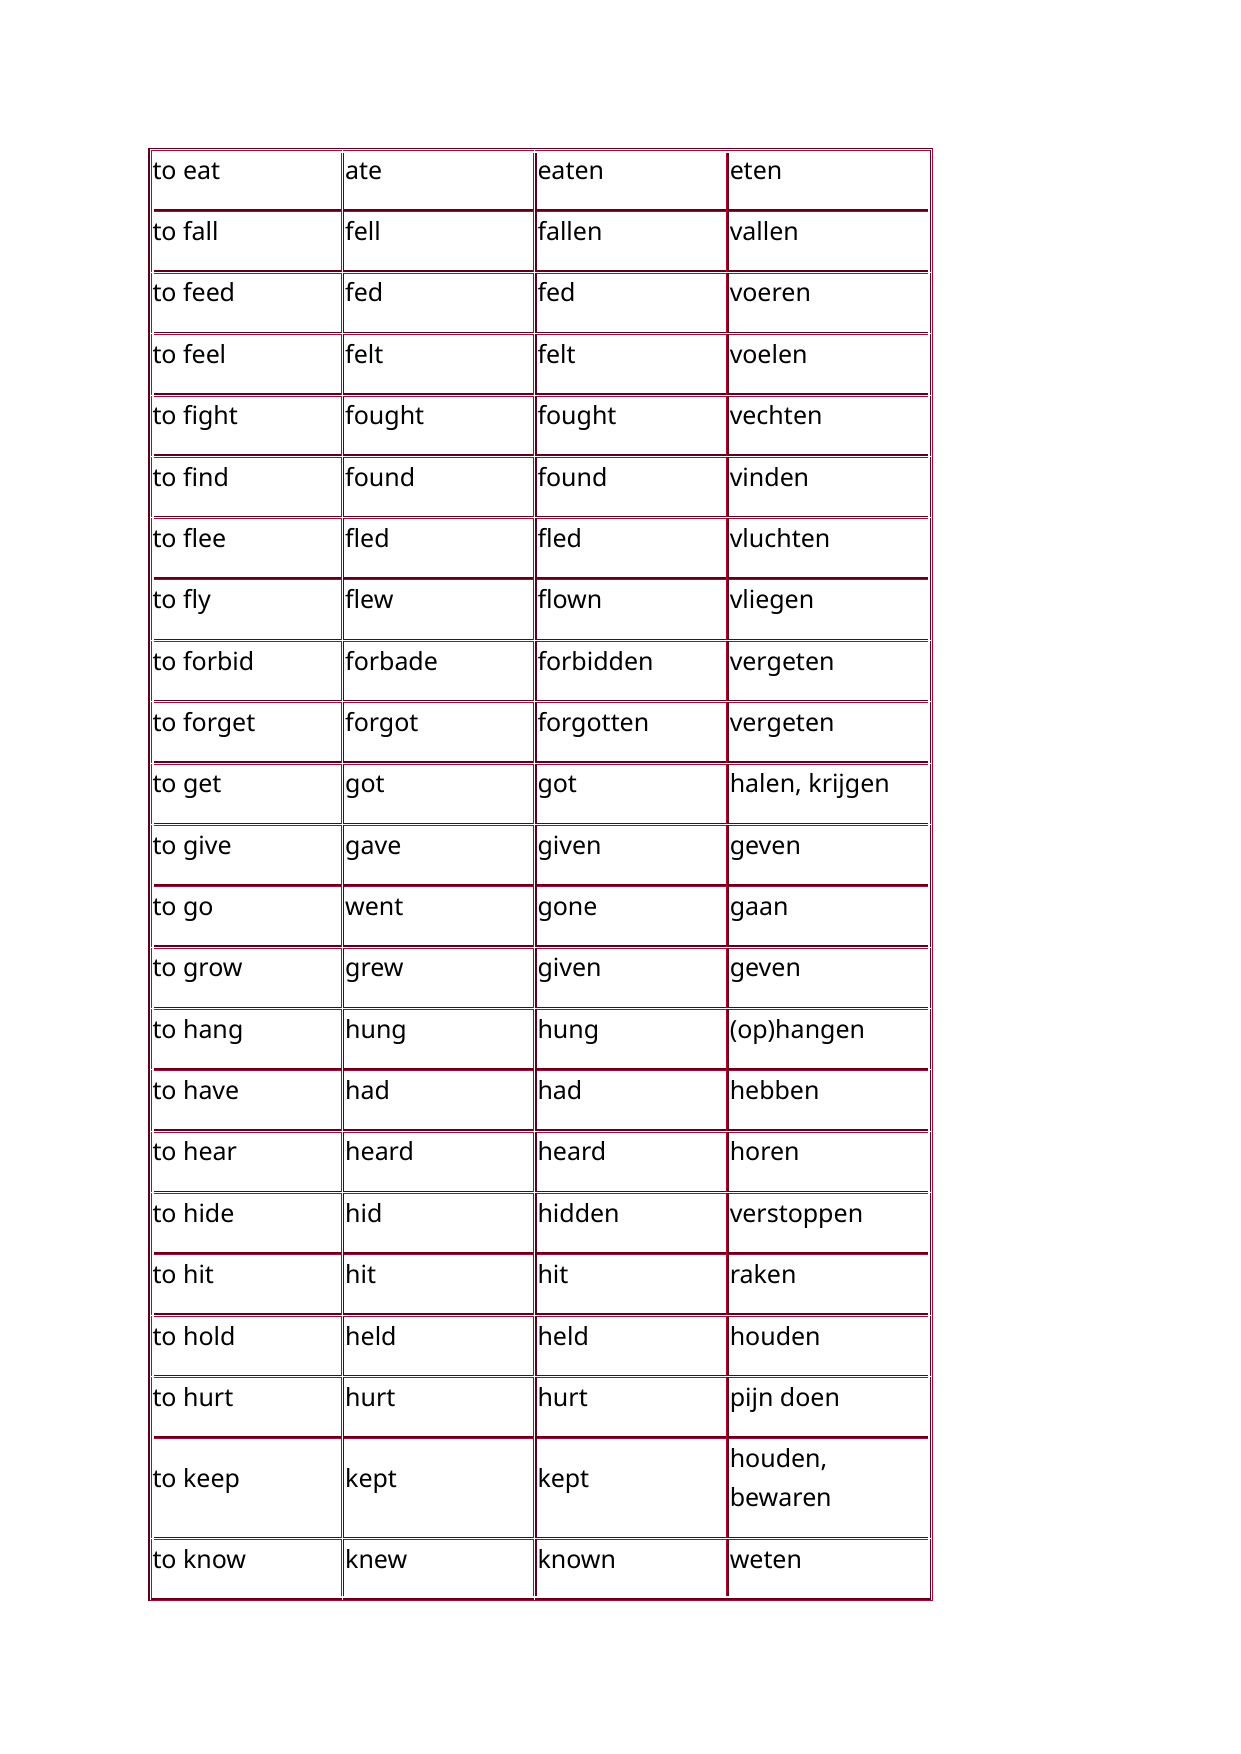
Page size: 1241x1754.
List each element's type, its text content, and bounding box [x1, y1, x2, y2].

table_cell geven [729, 945, 930, 1007]
table_cell vinden [729, 454, 930, 516]
table_cell kept [537, 1439, 726, 1537]
table_cell to give [152, 823, 341, 884]
table_cell fought [537, 397, 726, 454]
table_cell raken [729, 1252, 930, 1313]
table_cell heard [344, 1133, 533, 1191]
table_cell voelen [727, 332, 931, 393]
table_cell verstoppen [727, 1191, 931, 1252]
table_cell ate [343, 149, 535, 209]
table_cell to hear [152, 1129, 341, 1191]
table_cell went [344, 887, 533, 945]
table_cell felt [344, 335, 533, 393]
table_cell fell [344, 212, 533, 270]
table_cell gaan [729, 884, 930, 945]
table_cell hidden [537, 1194, 726, 1252]
table_cell vergeten [729, 639, 930, 700]
table_cell houden, bewaren [729, 1436, 930, 1537]
table_cell knew [343, 1537, 535, 1598]
table_cell hit [537, 1255, 726, 1313]
table_cell held [344, 1317, 533, 1375]
table_cell voeren [729, 270, 930, 332]
table_cell horen [729, 1129, 930, 1191]
table_cell (op)hangen [727, 1007, 931, 1068]
table_cell fled [537, 519, 726, 577]
table_cell hebben [729, 1068, 931, 1129]
table_cell to forbid [152, 639, 341, 700]
table_cell got [344, 765, 533, 822]
table_cell to eat [152, 151, 343, 209]
table_cell flew [344, 580, 533, 638]
table_cell geven [729, 823, 930, 884]
table_cell held [537, 1317, 726, 1375]
table_cell fallen [537, 212, 726, 270]
table_cell forgot [344, 703, 533, 761]
table_cell halen, krijgen [729, 761, 930, 822]
table_cell to get [152, 761, 341, 822]
table_cell vluchten [727, 516, 931, 577]
table_cell fled [344, 519, 533, 577]
table_cell to hide [150, 1191, 343, 1252]
table_cell to grow [152, 945, 341, 1007]
table_cell to keep [152, 1436, 341, 1537]
table_cell to go [152, 884, 341, 945]
table_cell forgotten [537, 703, 726, 761]
table_cell hurt [537, 1378, 726, 1436]
table_cell to feel [150, 332, 343, 393]
table_cell heard [537, 1133, 726, 1191]
table_cell to hang [150, 1007, 343, 1068]
table_cell pijn doen [727, 1375, 931, 1436]
table_cell eaten [535, 151, 727, 209]
table_cell fed [537, 274, 726, 332]
table_cell got [537, 765, 726, 822]
table_cell weten [727, 1537, 931, 1598]
table_cell given [537, 949, 726, 1007]
table_cell forbade [344, 642, 533, 700]
table_cell found [537, 458, 726, 516]
table_cell felt [537, 335, 726, 393]
table_cell found [344, 458, 533, 516]
table_cell to know [150, 1537, 343, 1598]
table_cell to hit [152, 1252, 341, 1313]
table_cell vergeten [727, 700, 931, 761]
table_cell kept [344, 1439, 533, 1537]
table_cell houden [729, 1313, 930, 1375]
table_cell forbidden [537, 642, 726, 700]
table_cell hurt [344, 1378, 533, 1436]
table_cell grew [344, 949, 533, 1007]
table_cell vliegen [729, 577, 930, 638]
table_cell to hurt [150, 1375, 343, 1436]
table_cell to forget [150, 700, 343, 761]
table_cell had [344, 1071, 533, 1129]
table_cell to have [150, 1068, 341, 1129]
table_cell hung [537, 1010, 726, 1068]
table_cell eten [727, 151, 930, 209]
table_cell hung [344, 1010, 533, 1068]
table_cell hid [344, 1194, 533, 1252]
table_cell fought [344, 397, 533, 454]
table_cell known [535, 1540, 727, 1598]
table_cell vallen [729, 209, 930, 270]
table_cell to hold [152, 1313, 341, 1375]
table_cell to find [152, 454, 341, 516]
table_cell to fight [152, 393, 341, 454]
table_cell to fly [152, 577, 341, 638]
table_cell gave [344, 826, 533, 884]
table_cell gone [537, 887, 726, 945]
table_cell hit [344, 1255, 533, 1313]
table_cell to fall [152, 209, 341, 270]
table_cell given [537, 826, 726, 884]
table_cell had [537, 1071, 726, 1129]
table_cell vechten [729, 393, 930, 454]
table_cell to feed [152, 270, 341, 332]
table_cell to flee [150, 516, 343, 577]
table_cell flown [537, 580, 726, 638]
table_cell fed [344, 274, 533, 332]
